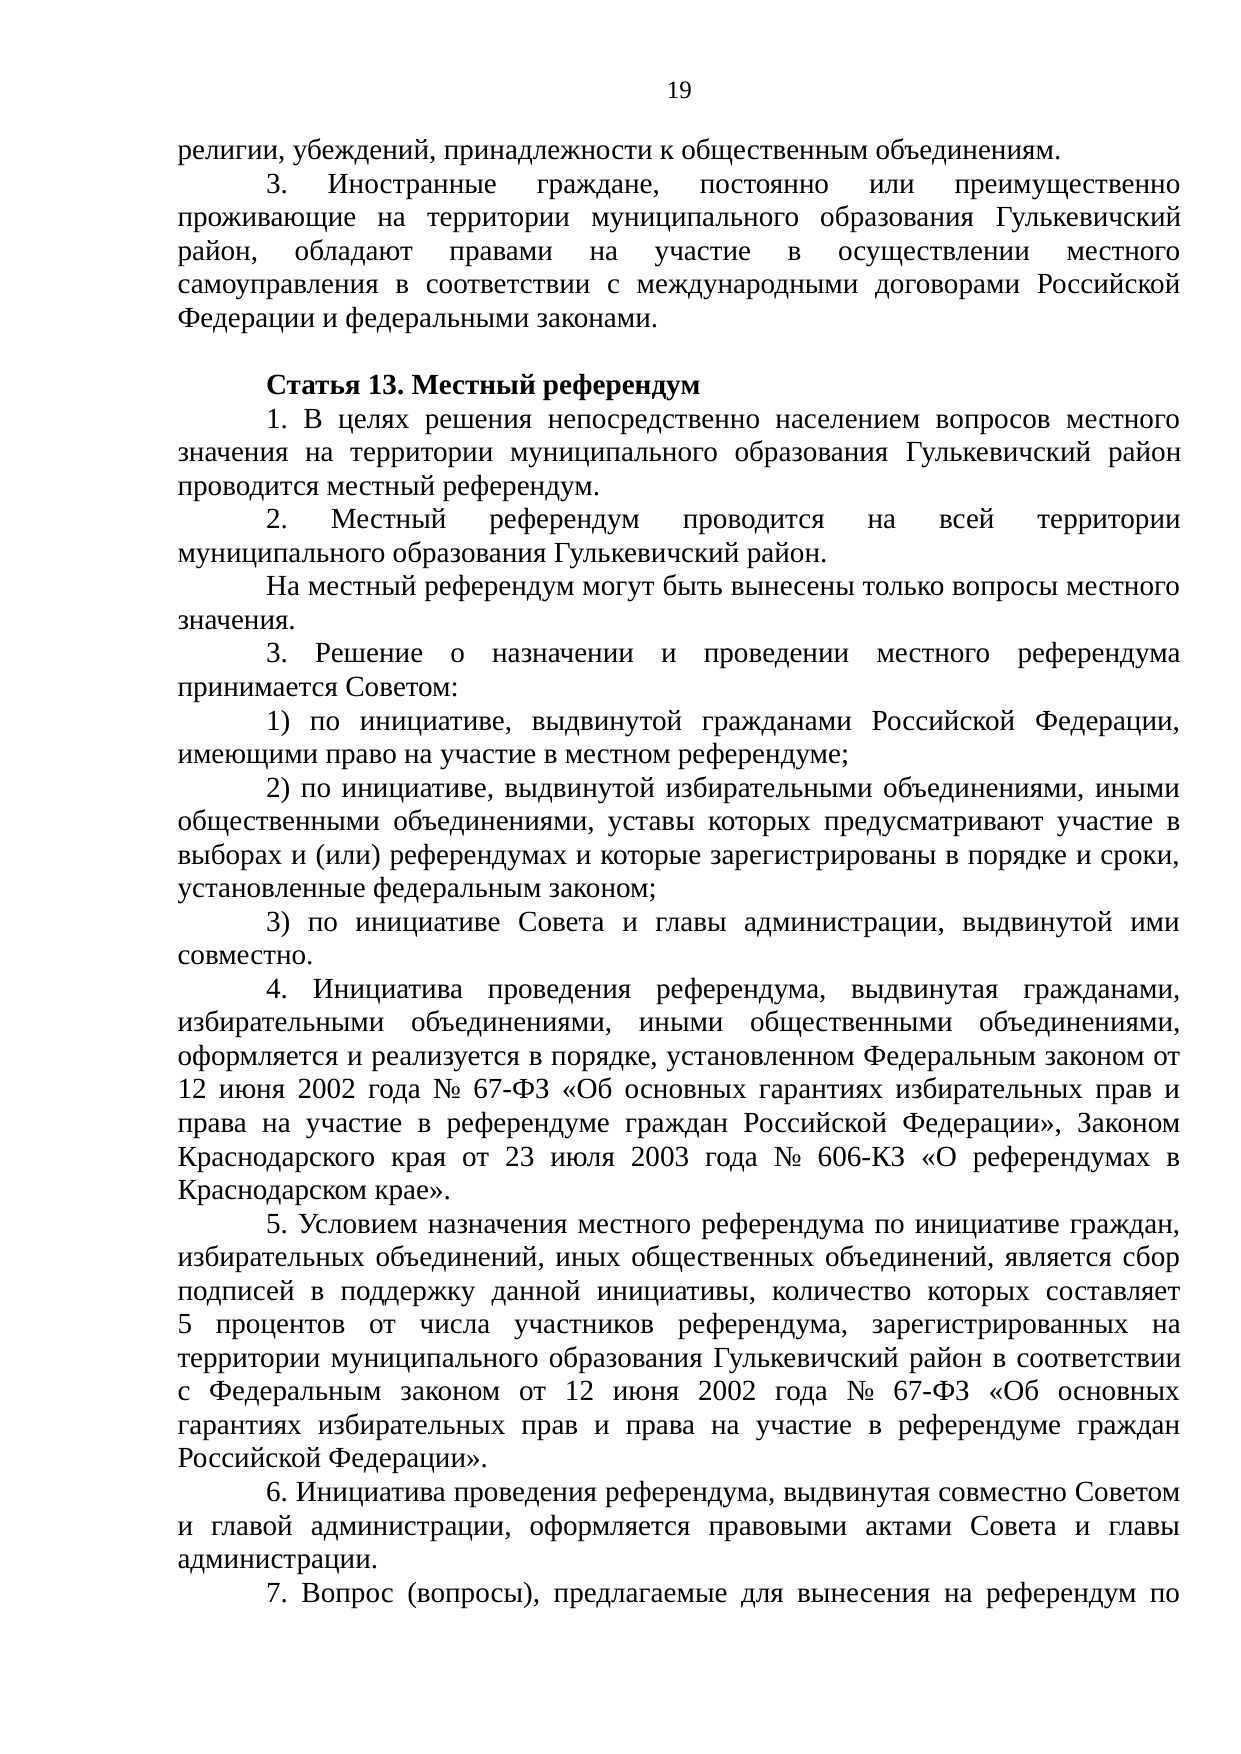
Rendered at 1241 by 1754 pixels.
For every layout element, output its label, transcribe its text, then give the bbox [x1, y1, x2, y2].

text 5. Условием назначения местного референдума по инициативе граждан, избирательных объединений, иных общественных объединений, является сбор подписей в поддержку данной инициативы, количество которых составляет 5 процентов от числа участников референдума, зарегистрированных на территории муниципального образования Гулькевичский район в соответствии с Федеральным законом от 12 июня 2002 года № 67-ФЗ «Об основных гарантиях избирательных прав и права на участие в референдуме граждан Российской Федерации». [177, 1206, 1181, 1474]
text 1. В целях решения непосредственно населением вопросов местного значения на территории муниципального образования Гулькевичский район проводится местный референдум. [177, 401, 1181, 501]
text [177, 1575, 1181, 1608]
text 6. Инициатива проведения референдума, выдвинутая совместно Советом и главой администрации, оформляется правовыми актами Совета и главы администрации. [177, 1474, 1181, 1575]
text 3. Решение о назначении и проведении местного референдума принимается Советом: [177, 636, 1181, 703]
text 2. Местный референдум проводится на всей территории муниципального образования Гулькевичский район. [177, 501, 1181, 568]
text Статья 13. Местный референдум [177, 367, 1181, 401]
text 4. Инициатива проведения референдума, выдвинутая гражданами, избирательными объединениями, иными общественными объединениями, оформляется и реализуется в порядке, установленном Федеральным законом от 12 июня 2002 года № 67-ФЗ «Об основных гарантиях избирательных прав и права на участие в референдуме граждан Российской Федерации», Законом Краснодарского края от 23 июля 2003 года № 606-КЗ «О референдумах в Краснодарском крае». [177, 971, 1181, 1206]
text 2) по инициативе, выдвинутой избирательными объединениями, иными общественными объединениями, уставы которых предусматривают участие в выборах и (или) референдумах и которые зарегистрированы в порядке и сроки, установленные федеральным законом; [177, 770, 1181, 904]
text 1) по инициативе, выдвинутой гражданами Российской Федерации, имеющими право на участие в местном референдуме; [177, 703, 1181, 770]
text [177, 132, 1181, 166]
text 3) по инициативе Совета и главы администрации, выдвинутой ими совместно. [177, 904, 1181, 971]
text 3. Иностранные граждане, постоянно или преимущественно проживающие на территории муниципального образования Гулькевичский район, обладают правами на участие в осуществлении местного самоуправления в соответствии с международными договорами Российской Федерации и федеральными законами. [177, 166, 1181, 334]
text На местный референдум могут быть вынесены только вопросы местного значения. [177, 568, 1181, 636]
